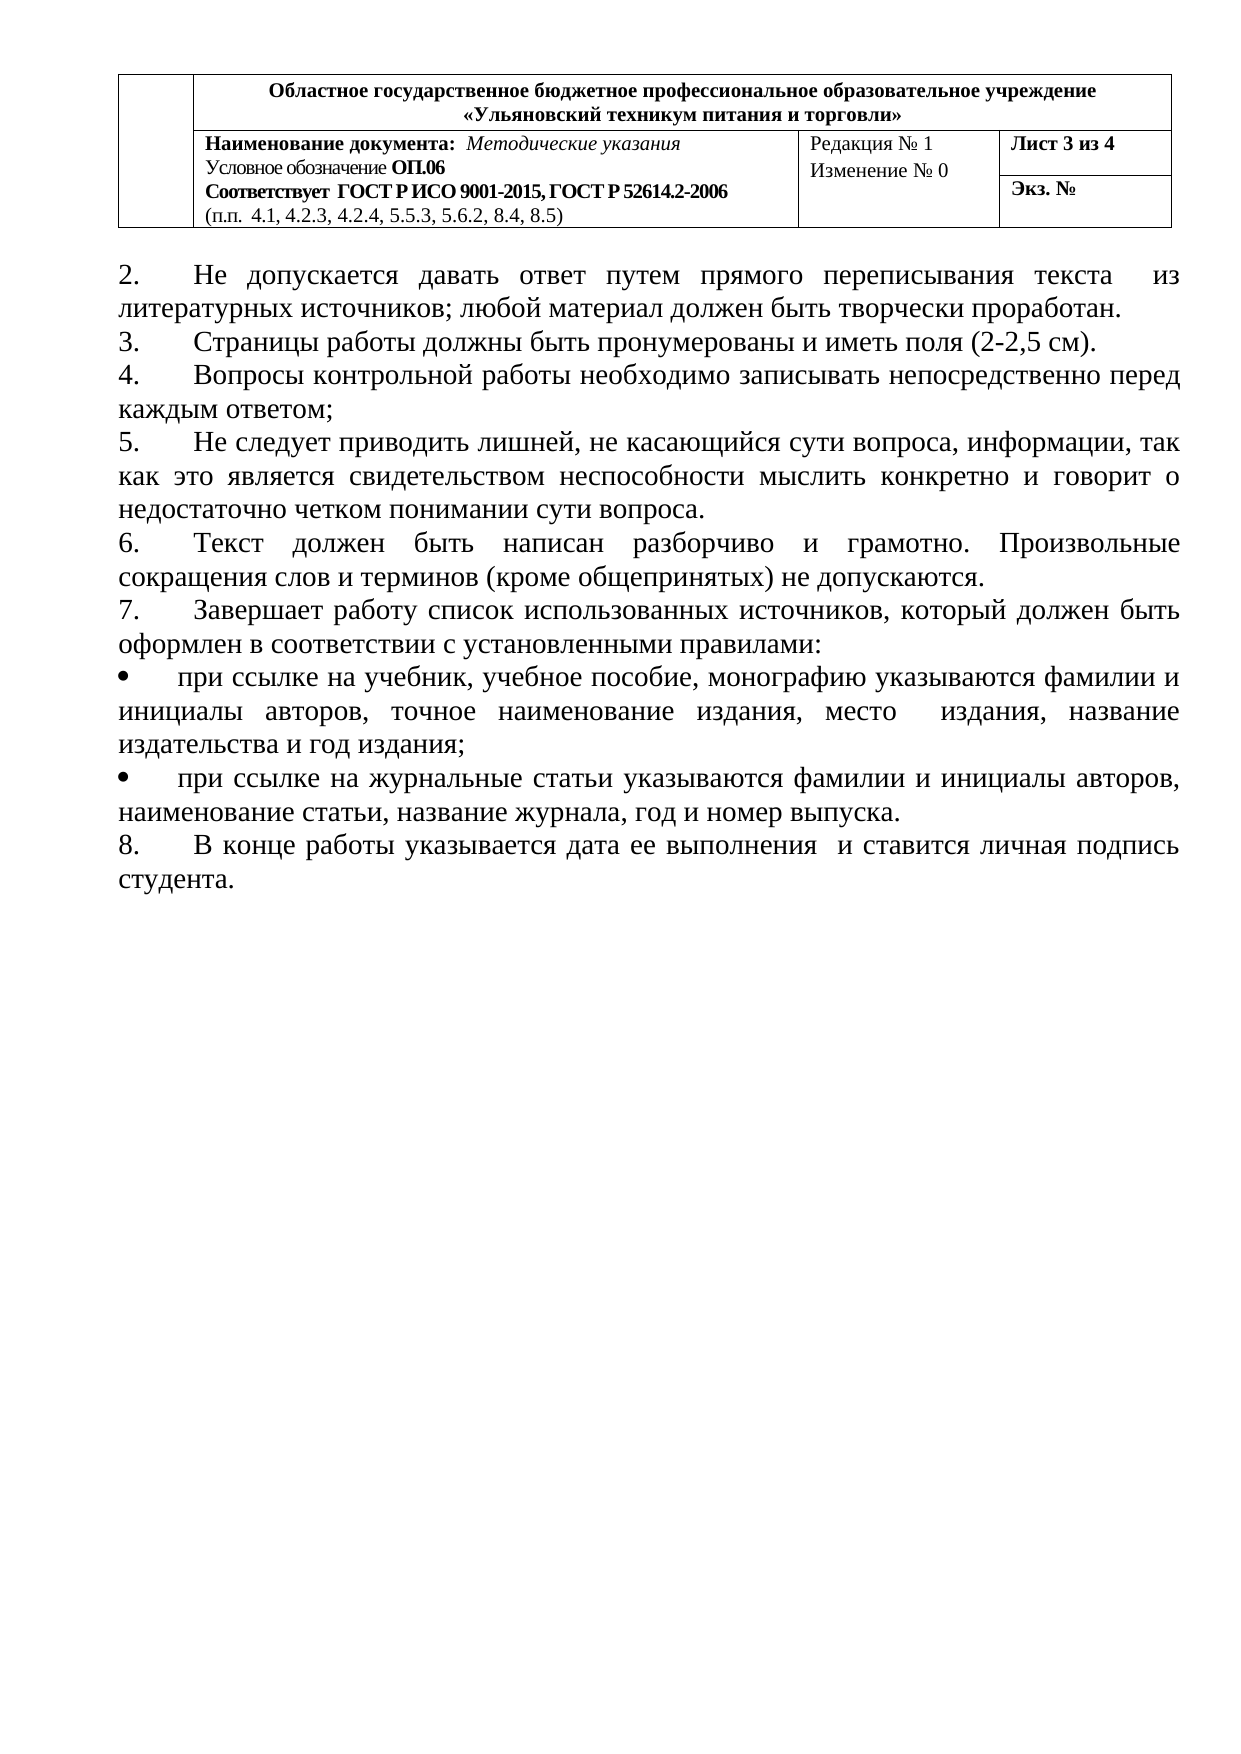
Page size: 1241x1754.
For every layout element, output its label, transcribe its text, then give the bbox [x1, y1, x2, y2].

list Не допускается давать ответ путем прямого переписывания текста из литературных источников; любой материал должен быть творчески проработан. [118, 257, 1181, 324]
list Страницы работы должны быть пронумерованы и иметь поля (2-). [118, 324, 1181, 357]
list Текст должен быть написан разборчиво и грамотно. Произвольные сокращения слов и терминов (кроме общепринятых) не допускаются. [118, 525, 1181, 592]
list при ссылке на журнальные статьи указываются фамилии и инициалы авторов, наименование статьи, название журнала, год и номер выпуска. [118, 760, 1181, 827]
list при ссылке на учебник, учебное пособие, монографию указываются фамилии и инициалы авторов, точное наименование издания, место издания, название издательства и год издания; [118, 659, 1181, 760]
list Завершает работу список использованных источников, который должен быть оформлен в соответствии с установленными правилами: [118, 592, 1181, 659]
list В конце работы указывается дата ее выполнения и ставится личная подпись студента. [118, 827, 1181, 894]
list Вопросы контрольной работы необходимо записывать непосредственно перед каждым ответом; [118, 357, 1181, 424]
list Не следует приводить лишней, не касающийся сути вопроса, информации, так как это является свидетельством неспособности мыслить конкретно и говорит о недостаточно четком понимании сути вопроса. [118, 424, 1181, 525]
